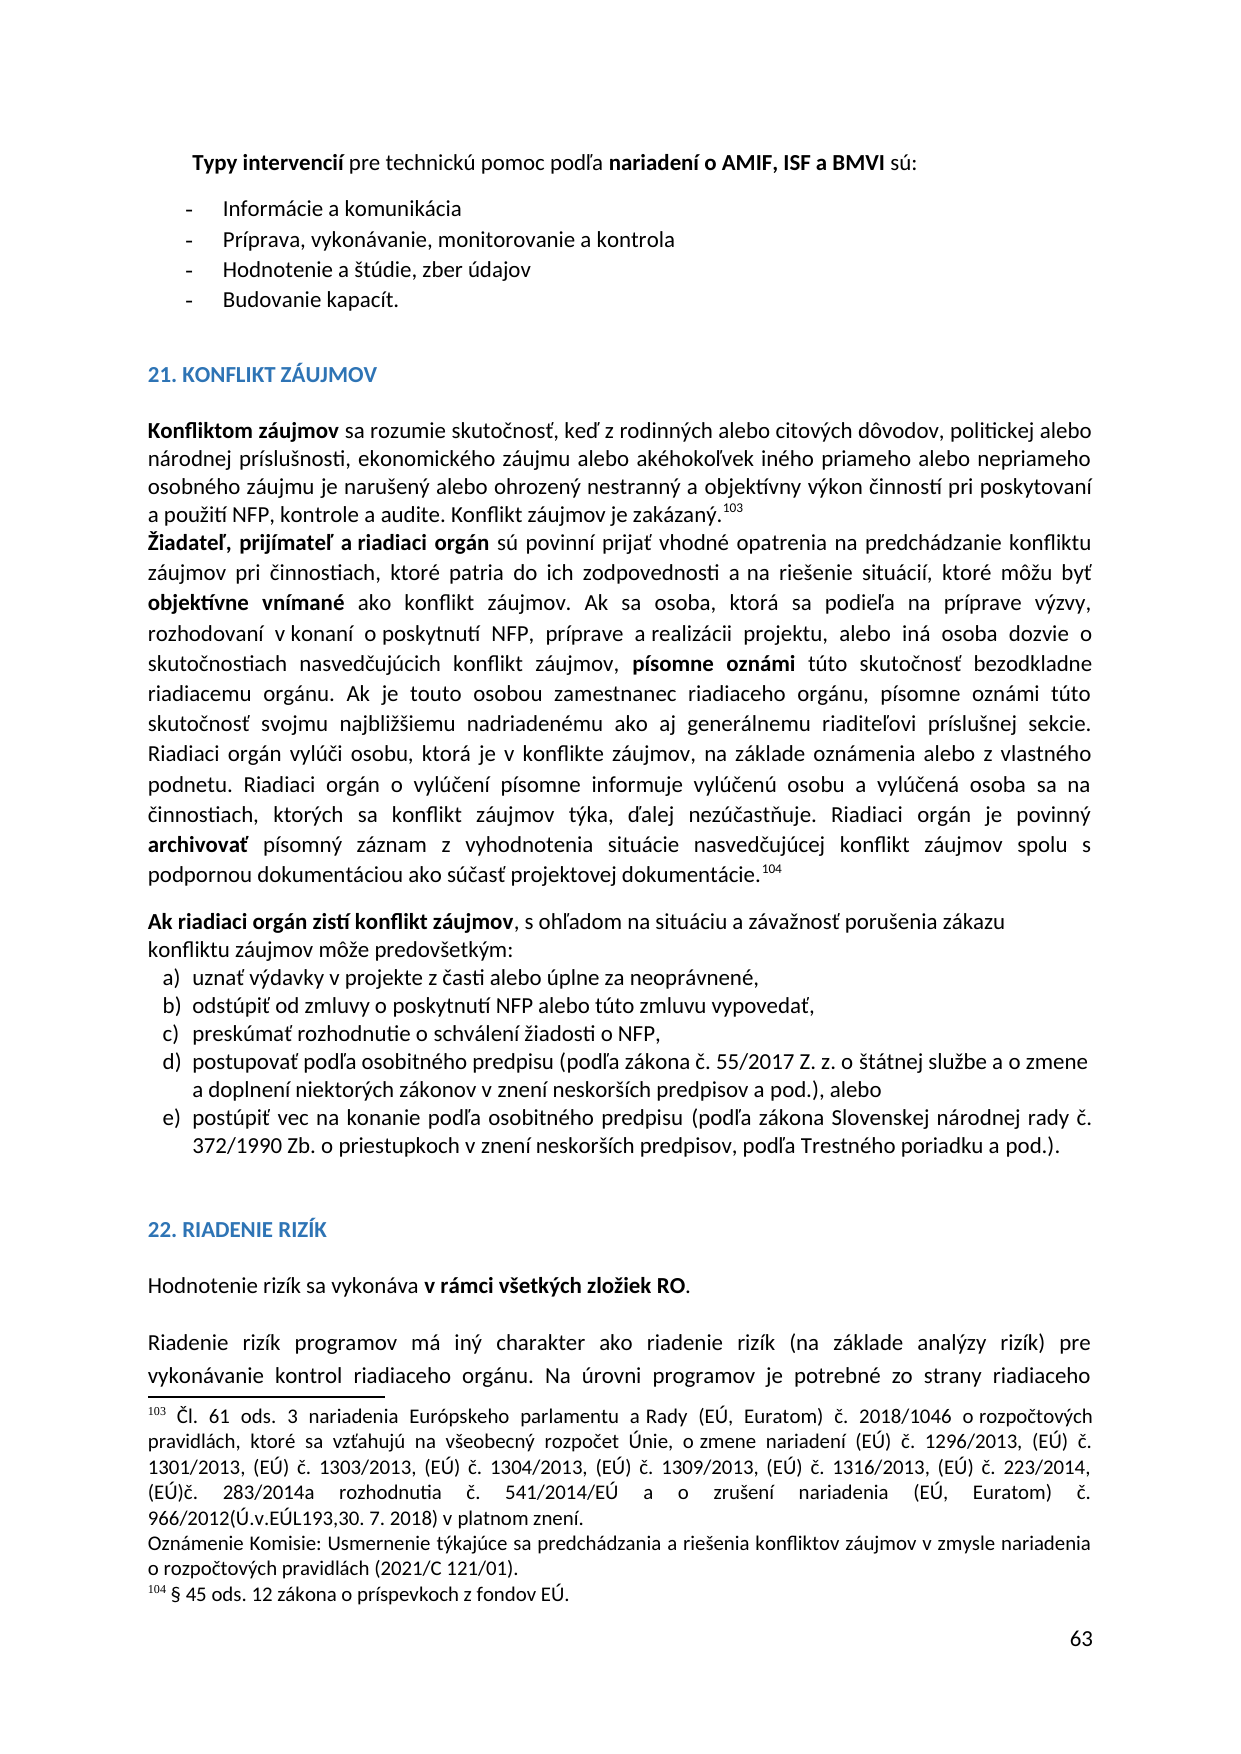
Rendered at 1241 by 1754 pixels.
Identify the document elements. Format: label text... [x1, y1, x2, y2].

list Hodnotenie a štúdie, zber údajov [185, 255, 1093, 283]
list Budovanie kapacít. [185, 285, 1093, 313]
list Príprava, vykonávanie, monitorovanie a kontrola [185, 225, 1093, 253]
list postupovať podľa osobitného predpisu (podľa zákona č. 55/2017 Z. z. o štátnej službe a o zmene a doplnení niektorých zákonov v znení neskorších predpisov a pod.), alebo [162, 1047, 1093, 1103]
subtitle 21. KONFLIKT ZÁUJMOV [148, 360, 1093, 388]
subtitle 22. RIADENIE RIZÍK [148, 1216, 1093, 1243]
list Informácie a komunikácia [185, 194, 1093, 222]
text Typy intervencií pre technickú pomoc podľa nariadení o AMIF, ISF a BMVI sú: [148, 148, 1093, 176]
list uznať výdavky v projekte z časti alebo úplne za neoprávnené, [162, 963, 1093, 991]
list odstúpiť od zmluvy o poskytnutí NFP alebo túto zmluvu vypovedať, [162, 991, 1093, 1019]
text Hodnotenie rizík sa vykonáva v rámci všetkých zložiek RO. [148, 1272, 1093, 1299]
list preskúmať rozhodnutie o schválení žiadosti o NFP, [162, 1019, 1093, 1047]
text Konfliktom záujmov sa rozumie skutočnosť, keď z rodinných alebo citových dôvodov, politickej alebo národnej príslušnosti, ekonomického záujmu alebo akéhokoľvek iného priameho alebo nepriameho osobného záujmu je narušený alebo ohrozený nestranný a objektívny výkon činností pri poskytovaní a použití NFP, kontrole a audite. Konflikt záujmov je zakázaný. [148, 416, 1093, 528]
list postúpiť vec na konanie podľa osobitného predpisu (podľa zákona Slovenskej národnej rady č. 372/1990 Zb. o priestupkoch v znení neskorších predpisov, podľa Trestného poriadku a pod.). [162, 1103, 1093, 1159]
text Žiadateľ, prijímateľ a riadiaci orgán sú povinní prijať vhodné opatrenia na predchádzanie konfliktu záujmov pri činnostiach, ktoré patria do ich zodpovednosti a na riešenie situácií, ktoré môžu byť objektívne vnímané ako konflikt záujmov. Ak sa osoba, ktorá sa podieľa na príprave výzvy, rozhodovaní v konaní o poskytnutí NFP, príprave a realizácii projektu, alebo iná osoba dozvie o skutočnostiach nasvedčujúcich konflikt záujmov, písomne oznámi túto skutočnosť bezodkladne riadiacemu orgánu. Ak je touto osobou zamestnanec riadiaceho orgánu, písomne oznámi túto skutočnosť svojmu najbližšiemu nadriadenému ako aj generálnemu riaditeľovi príslušnej sekcie. Riadiaci orgán vylúči osobu, ktorá je v konflikte záujmov, na základe oznámenia alebo z vlastného podnetu. Riadiaci orgán o vylúčení písomne informuje vylúčenú osobu a vylúčená osoba sa na činnostiach, ktorých sa konflikt záujmov týka, ďalej nezúčastňuje. Riadiaci orgán je povinný archivovať písomný záznam z vyhodnotenia situácie nasvedčujúcej konflikt záujmov spolu s podpornou dokumentáciou ako súčasť projektovej dokumentácie. [148, 528, 1093, 888]
text Ak riadiaci orgán zistí konflikt záujmov, s ohľadom na situáciu a závažnosť porušenia zákazu konfliktu záujmov môže predovšetkým: [148, 907, 1093, 963]
